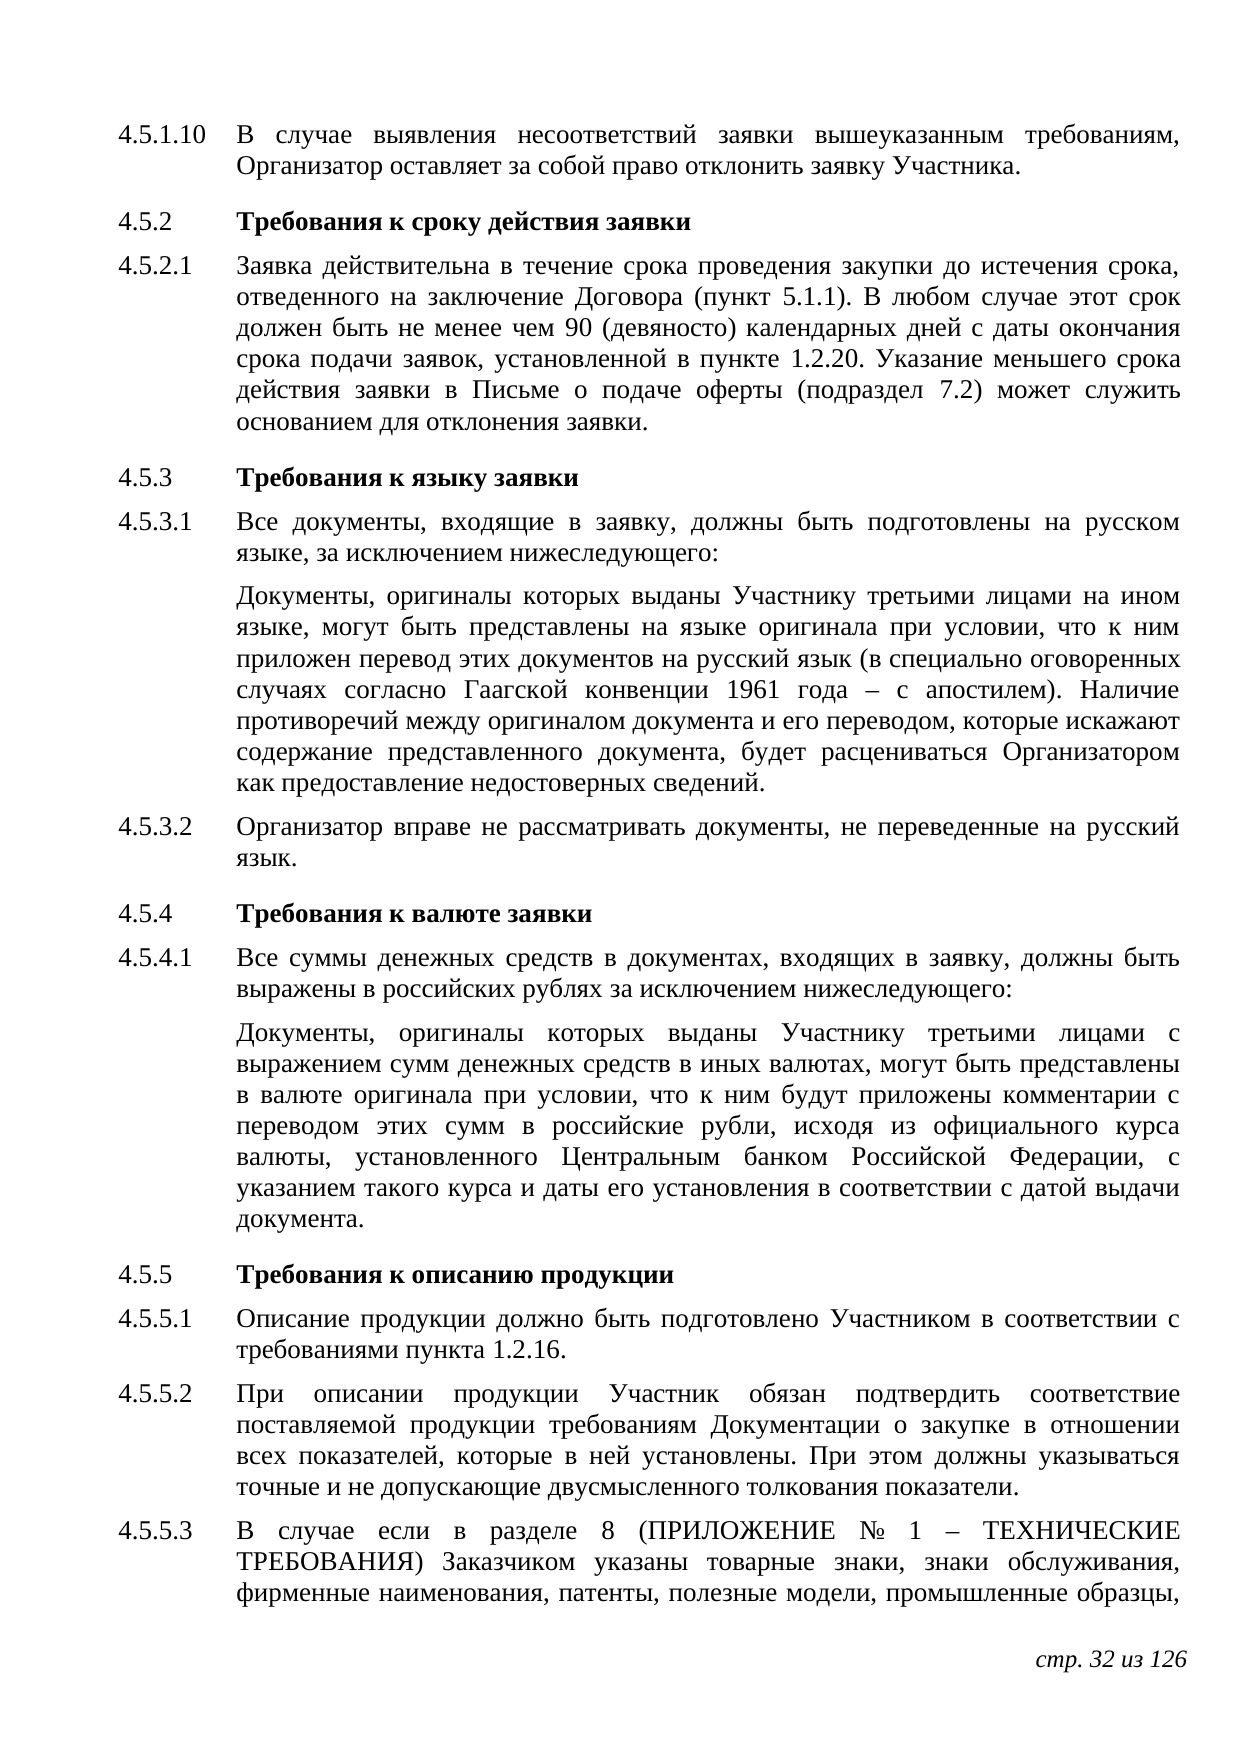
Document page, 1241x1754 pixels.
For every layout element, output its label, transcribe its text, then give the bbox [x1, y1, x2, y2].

text Требования к языку заявки [118, 461, 1181, 492]
text Требования к описанию продукции [118, 1259, 1181, 1290]
list В случае выявления несоответствий заявки вышеуказанным требованиям, Организатор оставляет за собой право отклонить заявку Участника. [118, 118, 1181, 180]
text Описание продукции должно быть подготовлено Участником в соответствии с требованиями пункта 1.2.16. [118, 1302, 1181, 1364]
text Документы, оригиналы которых выданы Участнику третьими лицами с выражением сумм денежных средств в иных валютах, могут быть представлены в валюте оригинала при условии, что к ним будут приложены комментарии с переводом этих сумм в российские рубли, исходя из официального курса валюты, установленного Центральным банком Российской Федерации, с указанием такого курса и даты его установления в соответствии с датой выдачи документа. [236, 1016, 1181, 1234]
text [118, 1514, 1181, 1608]
list Организатор вправе не рассматривать документы, не переведенные на русский язык. [118, 810, 1181, 872]
text Требования к валюте заявки [118, 897, 1181, 928]
list Все суммы денежных средств в документах, входящих в заявку, должны быть выражены в российских рублях за исключением нижеследующего: [118, 941, 1181, 1003]
text Заявка действительна в течение срока проведения закупки до истечения срока, отведенного на заключение Договора (пункт 5.1.1). В любом случае этот срок должен быть не менее чем 90 (девяносто) календарных дней с даты окончания срока подачи заявок, установленной в пункте 1.2.20. Указание меньшего срока действия заявки в Письме о подаче оферты (подраздел 7.2) может служить основанием для отклонения заявки. [118, 249, 1181, 436]
text Документы, оригиналы которых выданы Участнику третьими лицами на ином языке, могут быть представлены на языке оригинала при условии, что к ним приложен перевод этих документов на русский язык (в специально оговоренных случаях согласно Гаагской конвенции 1961 года – с апостилем). Наличие противоречий между оригиналом документа и его переводом, которые искажают содержание представленного документа, будет расцениваться Организатором как предоставление недостоверных сведений. [236, 579, 1181, 797]
list Все документы, входящие в заявку, должны быть подготовлены на русском языке, за исключением нижеследующего: [118, 504, 1181, 567]
text Требования к сроку действия заявки [118, 205, 1181, 237]
text При описании продукции Участник обязан подтвердить соответствие поставляемой продукции требованиям Документации о закупке в отношении всех показателей, которые в ней установлены. При этом должны указываться точные и не допускающие двусмысленного толкования показатели. [118, 1377, 1181, 1502]
